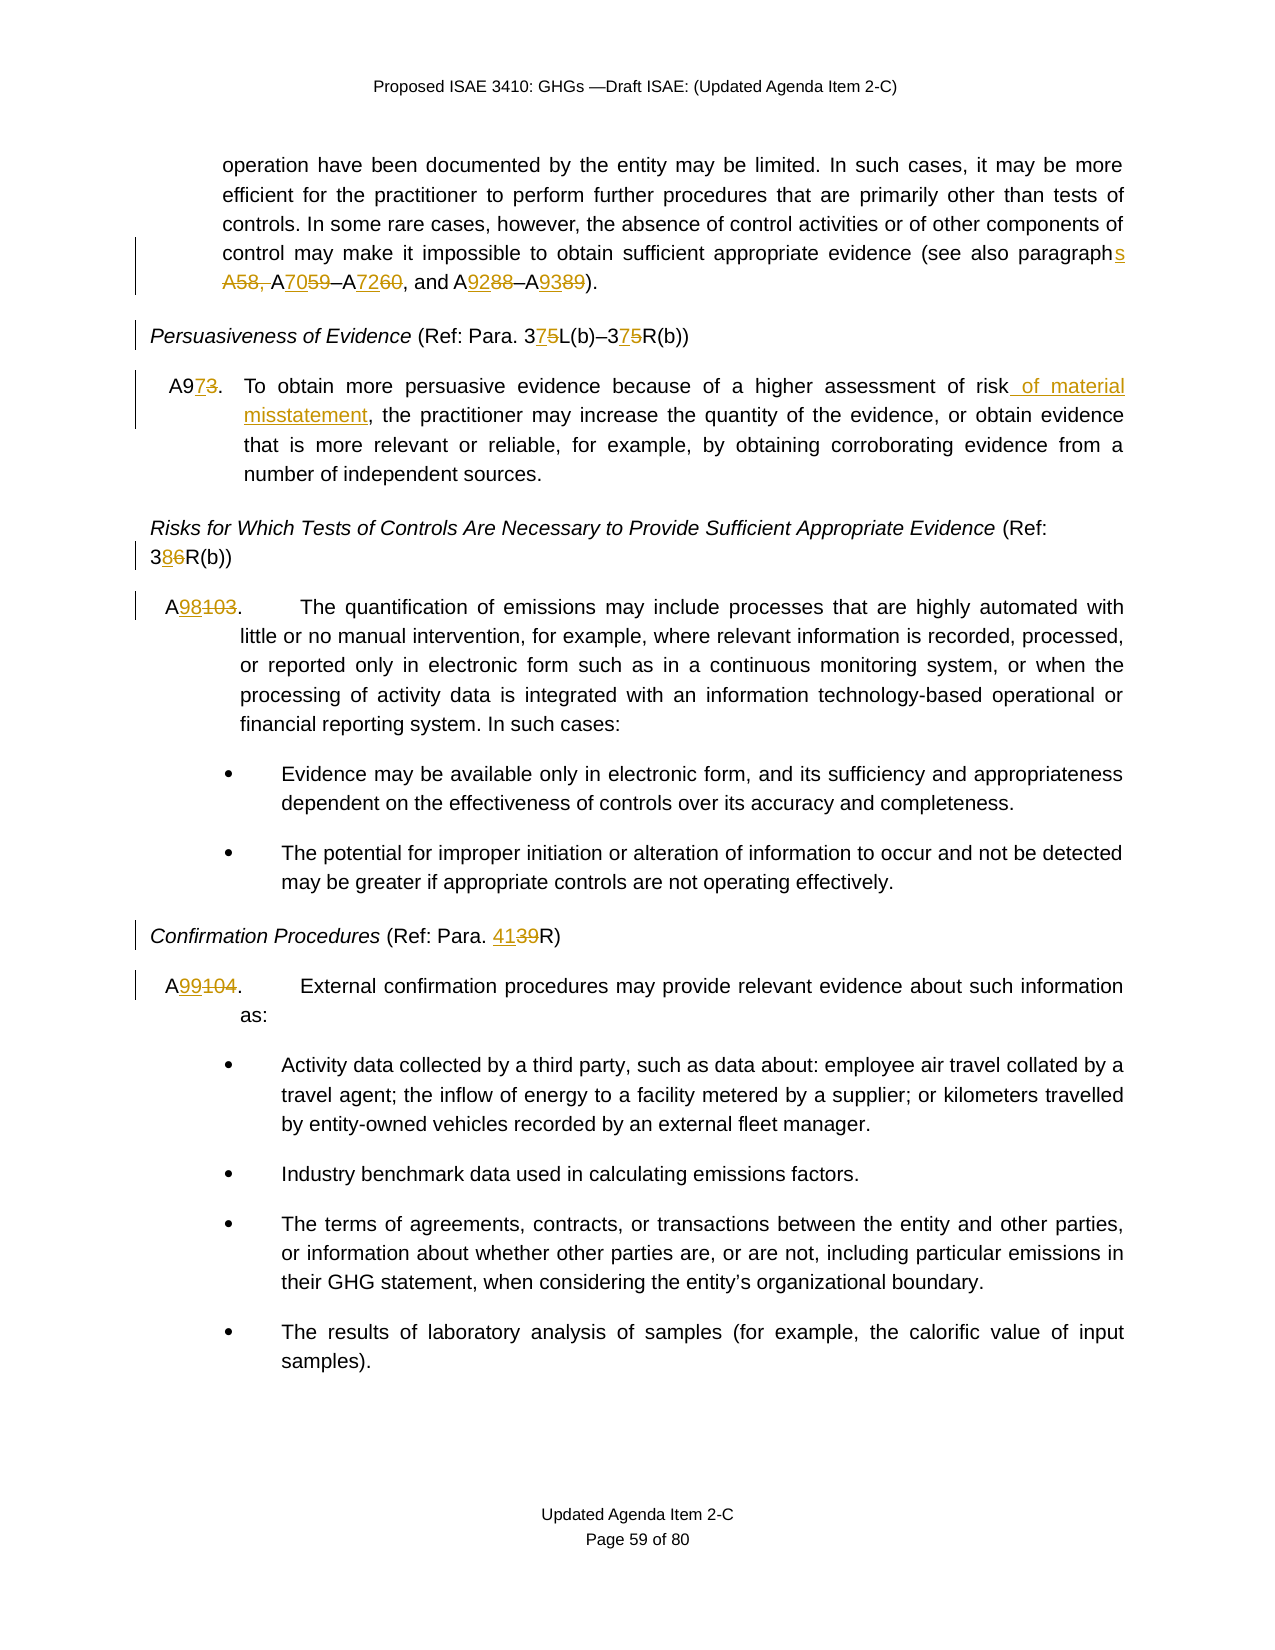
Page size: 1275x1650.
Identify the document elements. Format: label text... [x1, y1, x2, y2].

subtitle Risks for Which Tests of Controls Are Necessary to Provide Sufficient Appropriate Evidence (Ref: 3R(b)) [150, 512, 1125, 570]
text The terms of agreements, contracts, or transactions between the entity and other parties, or information about whether other parties are, or are not, including particular emissions in their GHG statement, when considering the entity’s organizational boundary. [225, 1208, 1125, 1295]
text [165, 149, 1125, 295]
text A. The quantification of emissions may include processes that are highly automated with little or no manual intervention, for example, where relevant information is recorded, processed, or reported only in electronic form such as in a continuous monitoring system, or when the processing of activity data is integrated with an information technology-based operational or financial reporting system. In such cases: [165, 591, 1125, 737]
subtitle Confirmation Procedures (Ref: Para. R) [150, 920, 1125, 949]
text Evidence may be available only in electronic form, and its sufficiency and appropriateness dependent on the effectiveness of controls over its accuracy and completeness. [225, 758, 1125, 816]
text Activity data collected by a third party, such as data about: employee air travel collated by a travel agent; the inflow of energy to a facility metered by a supplier; or kilometers travelled by entity-owned vehicles recorded by an external fleet manager. [225, 1049, 1125, 1137]
subtitle Persuasiveness of Evidence (Ref: Para. 3L(b)–3R(b)) [150, 320, 1125, 349]
text A. External confirmation procedures may provide relevant evidence about such information as: [165, 970, 1125, 1029]
text The results of laboratory analysis of samples (for example, the calorific value of input samples). [225, 1316, 1125, 1374]
text A9. To obtain more persuasive evidence because of a higher assessment of risk, the practitioner may increase the quantity of the evidence, or obtain evidence that is more relevant or reliable, for example, by obtaining corroborating evidence from a number of independent sources. [169, 370, 1125, 487]
text The potential for improper initiation or alteration of information to occur and not be detected may be greater if appropriate controls are not operating effectively. [225, 837, 1125, 895]
text Industry benchmark data used in calculating emissions factors. [225, 1158, 1125, 1187]
